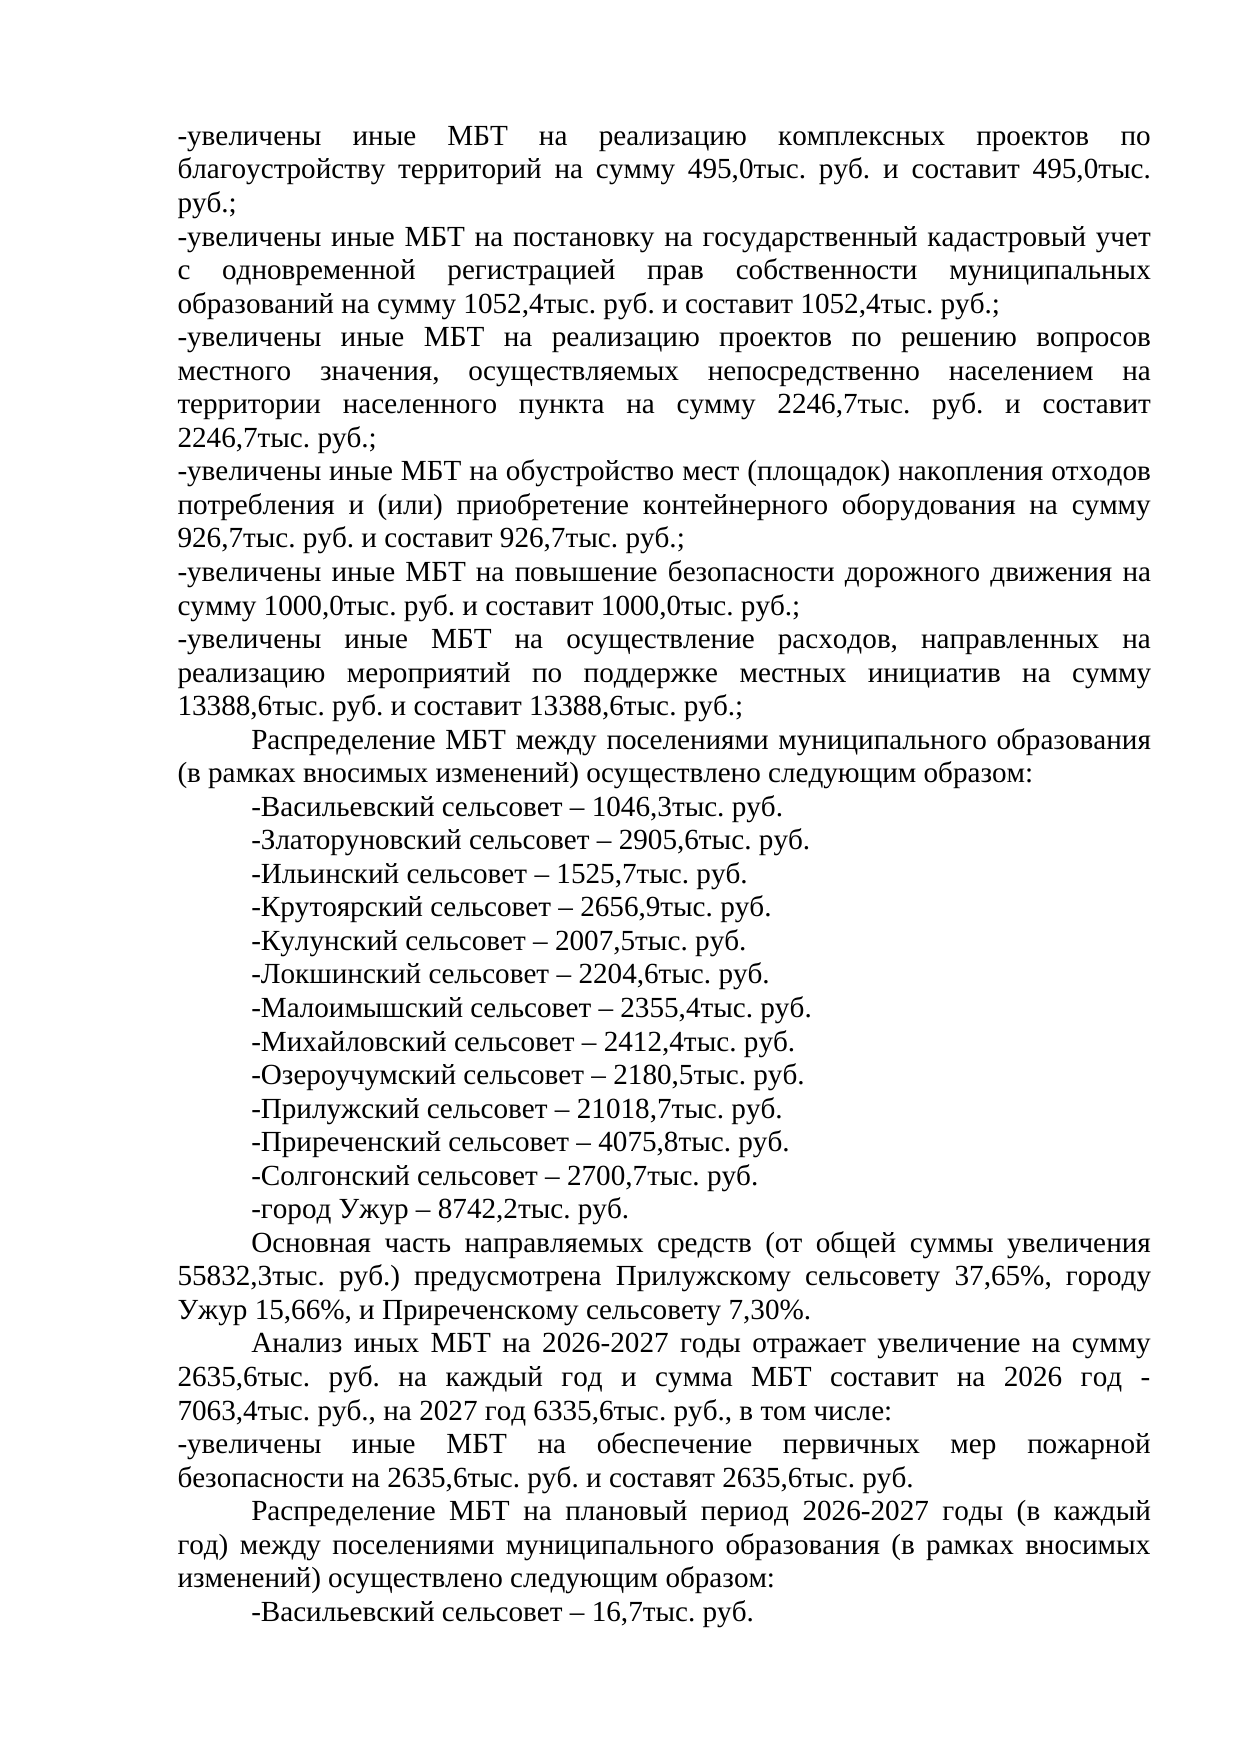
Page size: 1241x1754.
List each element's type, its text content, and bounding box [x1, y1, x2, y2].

text -Васильевский сельсовет – 16,7тыс. руб. [177, 1594, 1152, 1627]
text Распределение МБТ между поселениями муниципального образования (в рамках вносимых изменений) осуществлено следующим образом: [177, 722, 1152, 789]
text -увеличены иные МБТ на реализацию проектов по решению вопросов местного значения, осуществляемых непосредственно населением на территории населенного пункта на сумму 2246,7тыс. руб. и составит 2246,7тыс. руб.; [177, 319, 1152, 453]
text -Крутоярский сельсовет – 2656,9тыс. руб. [177, 889, 1152, 923]
text -Солгонский сельсовет – 2700,7тыс. руб. [177, 1158, 1152, 1191]
text Анализ иных МБТ на 2026-2027 годы отражает увеличение на сумму 2635,6тыс. руб. на каждый год и сумма МБТ составит на 2026 год - 7063,4тыс. руб., на 2027 год 6335,6тыс. руб., в том числе: [177, 1326, 1152, 1426]
text -Кулунский сельсовет – 2007,5тыс. руб. [177, 923, 1152, 957]
text -увеличены иные МБТ на постановку на государственный кадастровый учет с одновременной регистрацией прав собственности муниципальных образований на сумму 1052,4тыс. руб. и составит 1052,4тыс. руб.; [177, 219, 1152, 319]
text -Михайловский сельсовет – 2412,4тыс. руб. [177, 1024, 1152, 1057]
text -Прилужский сельсовет – 21018,7тыс. руб. [177, 1091, 1152, 1124]
text -Приреченский сельсовет – 4075,8тыс. руб. [177, 1124, 1152, 1158]
text -Васильевский сельсовет – 1046,3тыс. руб. [177, 789, 1152, 822]
text Распределение МБТ на плановый период 2026-2027 годы (в каждый год) между поселениями муниципального образования (в рамках вносимых изменений) осуществлено следующим образом: [177, 1493, 1152, 1594]
text -увеличены иные МБТ на обустройство мест (площадок) накопления отходов потребления и (или) приобретение контейнерного оборудования на сумму 926,7тыс. руб. и составит 926,7тыс. руб.; [177, 453, 1152, 554]
text -Ильинский сельсовет – 1525,7тыс. руб. [177, 856, 1152, 889]
text -увеличены иные МБТ на повышение безопасности дорожного движения на сумму 1000,0тыс. руб. и составит 1000,0тыс. руб.; [177, 554, 1152, 621]
text -Златоруновский сельсовет – 2905,6тыс. руб. [177, 822, 1152, 856]
text -город Ужур – 8742,2тыс. руб. [177, 1191, 1152, 1225]
text -увеличены иные МБТ на осуществление расходов, направленных на реализацию мероприятий по поддержке местных инициатив на сумму 13388,6тыс. руб. и составит 13388,6тыс. руб.; [177, 621, 1152, 722]
text -увеличены иные МБТ на обеспечение первичных мер пожарной безопасности на 2635,6тыс. руб. и составят 2635,6тыс. руб. [177, 1426, 1152, 1493]
text -увеличены иные МБТ на реализацию комплексных проектов по благоустройству территорий на сумму 495,0тыс. руб. и составит 495,0тыс. руб.; [177, 118, 1152, 219]
text Основная часть направляемых средств (от общей суммы увеличения 55832,3тыс. руб.) предусмотрена Прилужскому сельсовету 37,65%, городу Ужур 15,66%, и Приреченскому сельсовету 7,30%. [177, 1225, 1152, 1326]
text -Малоимышский сельсовет – 2355,4тыс. руб. [177, 990, 1152, 1024]
text -Озероучумский сельсовет – 2180,5тыс. руб. [177, 1057, 1152, 1091]
text -Локшинский сельсовет – 2204,6тыс. руб. [177, 957, 1152, 990]
